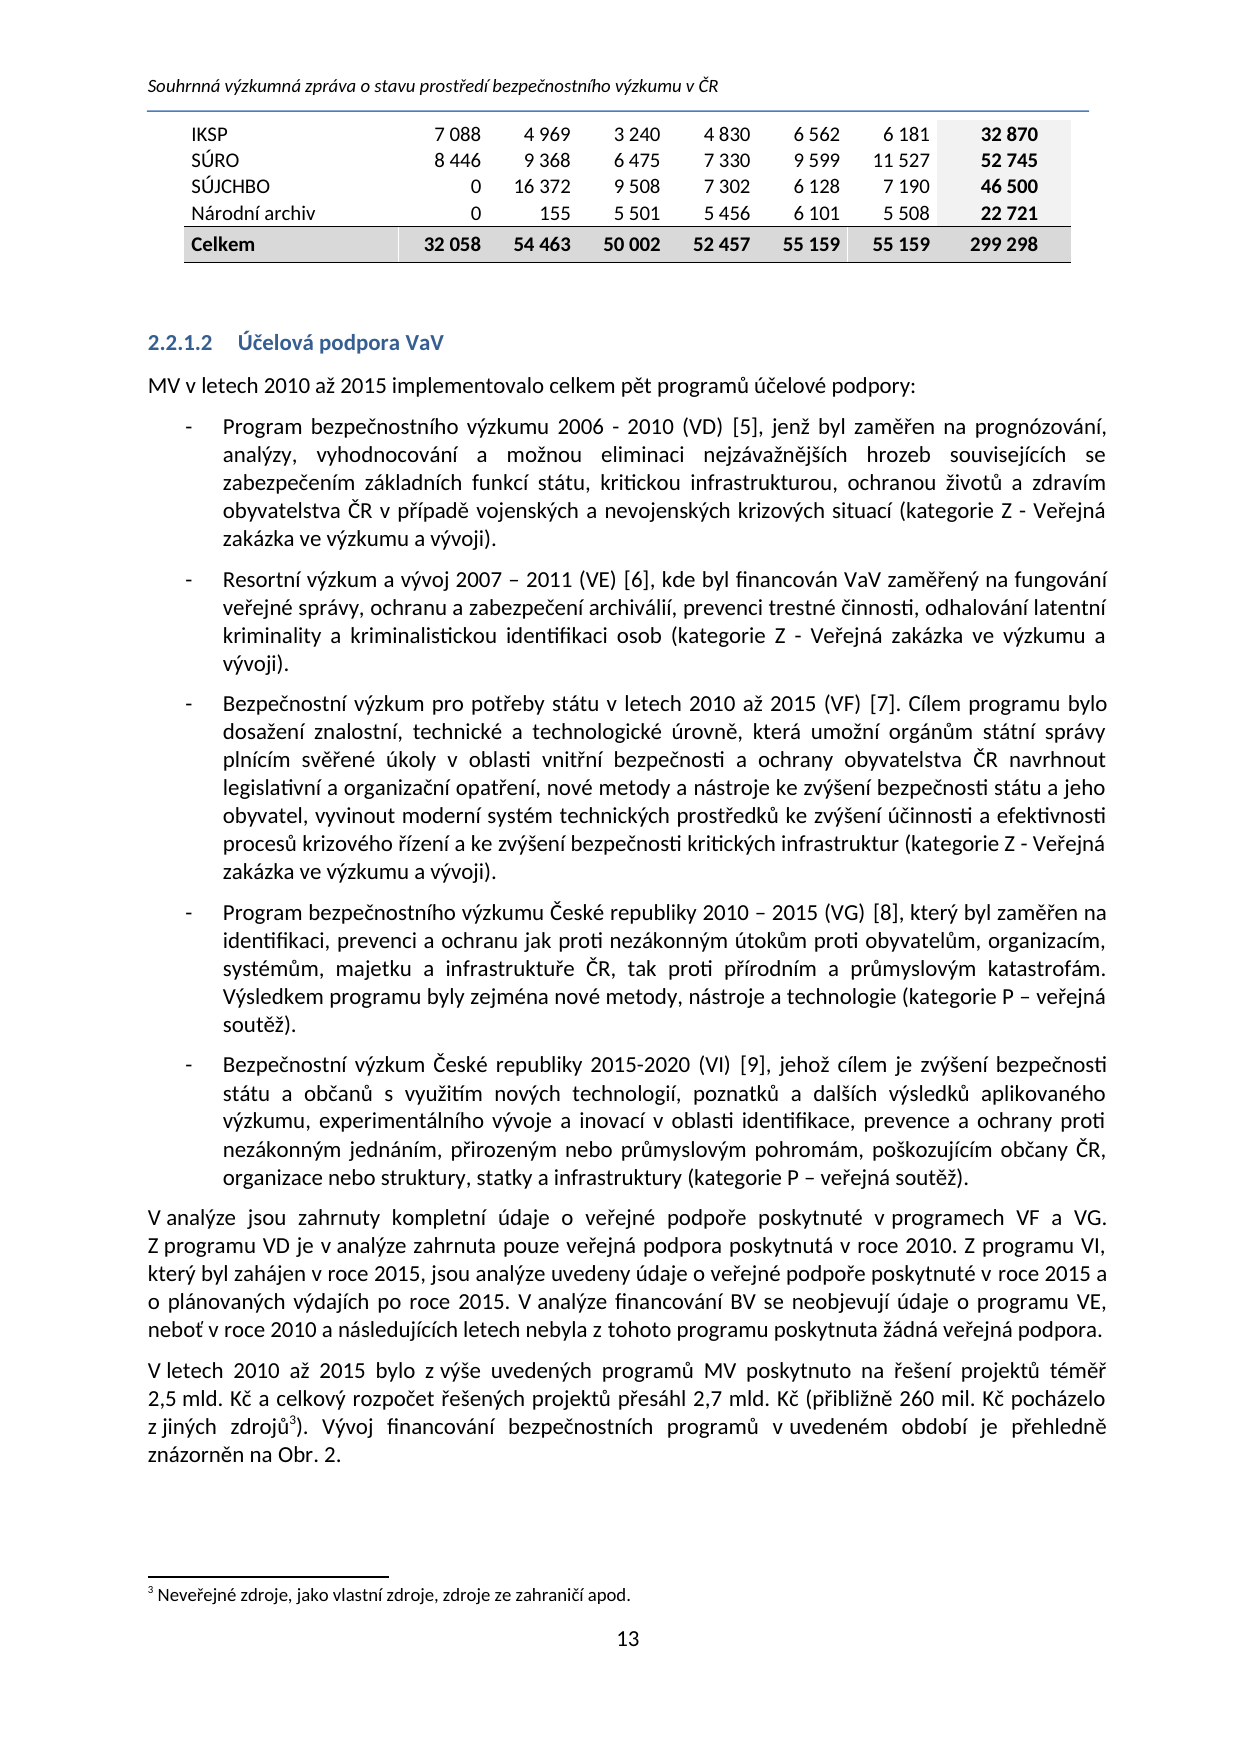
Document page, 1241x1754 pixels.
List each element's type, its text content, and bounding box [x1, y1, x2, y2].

text MV v letech 2010 až 2015 implementovalo celkem pět programů účelové podpory: [148, 372, 1107, 400]
table_cell 54 463 [488, 227, 578, 262]
table_cell 22 721 [937, 199, 1071, 226]
list Program bezpečnostního výzkumu České republiky 2010 – 2015 (VG) [8], který byl zaměřen na identifikaci, prevenci a ochranu jak proti nezákonným útokům proti obyvatelům, organizacím, systémům, majetku a infrastruktuře ČR, tak proti přírodním a průmyslovým katastrofám. Výsledkem programu byly zejména nové metody, nástroje a technologie (kategorie P – veřejná soutěž). [185, 898, 1107, 1038]
table_cell 9 599 [758, 146, 847, 173]
table_cell Národní archiv [184, 199, 398, 226]
list Resortní výzkum a vývoj 2007 – 2011 (VE) [6], kde byl financován VaV zaměřený na fungování veřejné správy, ochranu a zabezpečení archiválií, prevenci trestné činnosti, odhalování latentní kriminality a kriminalistickou identifikaci osob (kategorie Z - Veřejná zakázka ve výzkumu a vývoji). [185, 565, 1107, 677]
table_cell 6 562 [758, 120, 847, 146]
list Bezpečnostní výzkum pro potřeby státu v letech 2010 až 2015 (VF) [7]. Cílem programu bylo dosažení znalostní, technické a technologické úrovně, která umožní orgánům státní správy plnícím svěřené úkoly v oblasti vnitřní bezpečnosti a ochrany obyvatelstva ČR navrhnout legislativní a organizační opatření, nové metody a nástroje ke zvýšení bezpečnosti státu a jeho obyvatel, vyvinout moderní systém technických prostředků ke zvýšení účinnosti a efektivnosti procesů krizového řízení a ke zvýšení bezpečnosti kritických infrastruktur (kategorie Z - Veřejná zakázka ve výzkumu a vývoji). [185, 689, 1107, 886]
table_cell 6 181 [848, 120, 937, 146]
list Bezpečnostní výzkum České republiky 2015-2020 (VI) [9], jehož cílem je zvýšení bezpečnosti státu a občanů s využitím nových technologií, poznatků a dalších výsledků aplikovaného výzkumu, experimentálního vývoje a inovací v oblasti identifikace, prevence a ochrany proti nezákonným jednáním, přirozeným nebo průmyslovým pohromám, poškozujícím občany ČR, organizace nebo struktury, statky a infrastruktury (kategorie P – veřejná soutěž). [185, 1051, 1107, 1191]
table_cell 7 190 [848, 173, 937, 199]
table_cell 6 128 [758, 173, 847, 199]
text V analýze jsou zahrnuty kompletní údaje o veřejné podpoře poskytnuté v programech VF a VG. Z programu VD je v analýze zahrnuta pouze veřejná podpora poskytnutá v roce 2010. Z programu VI, který byl zahájen v roce 2015, jsou analýze uvedeny údaje o veřejné podpoře poskytnuté v roce 2015 a o plánovaných výdajích po roce 2015. V analýze financování BV se neobjevují údaje o programu VE, neboť v roce 2010 a následujících letech nebyla z tohoto programu poskytnuta žádná veřejná podpora. [148, 1203, 1107, 1343]
table_cell 7 302 [668, 173, 758, 199]
table_cell IKSP [184, 120, 398, 146]
table_cell 5 508 [848, 199, 937, 226]
table_cell 50 002 [578, 227, 668, 262]
table_cell 155 [488, 199, 578, 226]
table_cell 9 508 [578, 173, 668, 199]
table_cell 52 745 [937, 146, 1071, 173]
table_cell 3 240 [578, 120, 668, 146]
table_cell 0 [399, 199, 488, 226]
table_cell 55 159 [848, 227, 937, 262]
table_cell SÚJCHBO [184, 173, 398, 199]
table_cell 55 159 [758, 227, 847, 262]
table_cell 52 457 [668, 227, 758, 262]
table_cell 32 058 [399, 227, 488, 262]
table_cell 6 475 [578, 146, 668, 173]
table_cell 0 [399, 173, 488, 199]
text V letech 2010 až 2015 bylo z výše uvedených programů MV poskytnuto na řešení projektů téměř 2,5 mld. Kč a celkový rozpočet řešených projektů přesáhl 2,7 mld. Kč (přibližně 260 mil. Kč pocházelo z jiných zdrojů). Vývoj financování bezpečnostních programů v uvedeném období je přehledně znázorněn na obr. 2. [148, 1356, 1107, 1468]
table_cell 32 870 [937, 120, 1071, 146]
table_cell 5 456 [668, 199, 758, 226]
table_cell 4 830 [668, 120, 758, 146]
table_cell 11 527 [848, 146, 937, 173]
table_cell SÚRO [184, 146, 398, 173]
table_cell 6 101 [758, 199, 847, 226]
table_cell 46 500 [937, 173, 1071, 199]
table_cell 299 298 [937, 227, 1071, 262]
table_cell 7 330 [668, 146, 758, 173]
subtitle Účelová podpora VaV [148, 328, 1107, 356]
table_cell 9 368 [488, 146, 578, 173]
table_cell 5 501 [578, 199, 668, 226]
table_cell Celkem [184, 227, 398, 262]
table_cell 16 372 [488, 173, 578, 199]
table_cell 4 969 [488, 120, 578, 146]
list Program bezpečnostního výzkumu 2006 - 2010 (VD) [5], jenž byl zaměřen na prognózování, analýzy, vyhodnocování a možnou eliminaci nejzávažnějších hrozeb souvisejících se zabezpečením základních funkcí státu, kritickou infrastrukturou, ochranou životů a zdravím obyvatelstva ČR v případě vojenských a nevojenských krizových situací (kategorie Z - Veřejná zakázka ve výzkumu a vývoji). [185, 412, 1107, 552]
table_cell 7 088 [399, 120, 488, 146]
table_cell 8 446 [399, 146, 488, 173]
